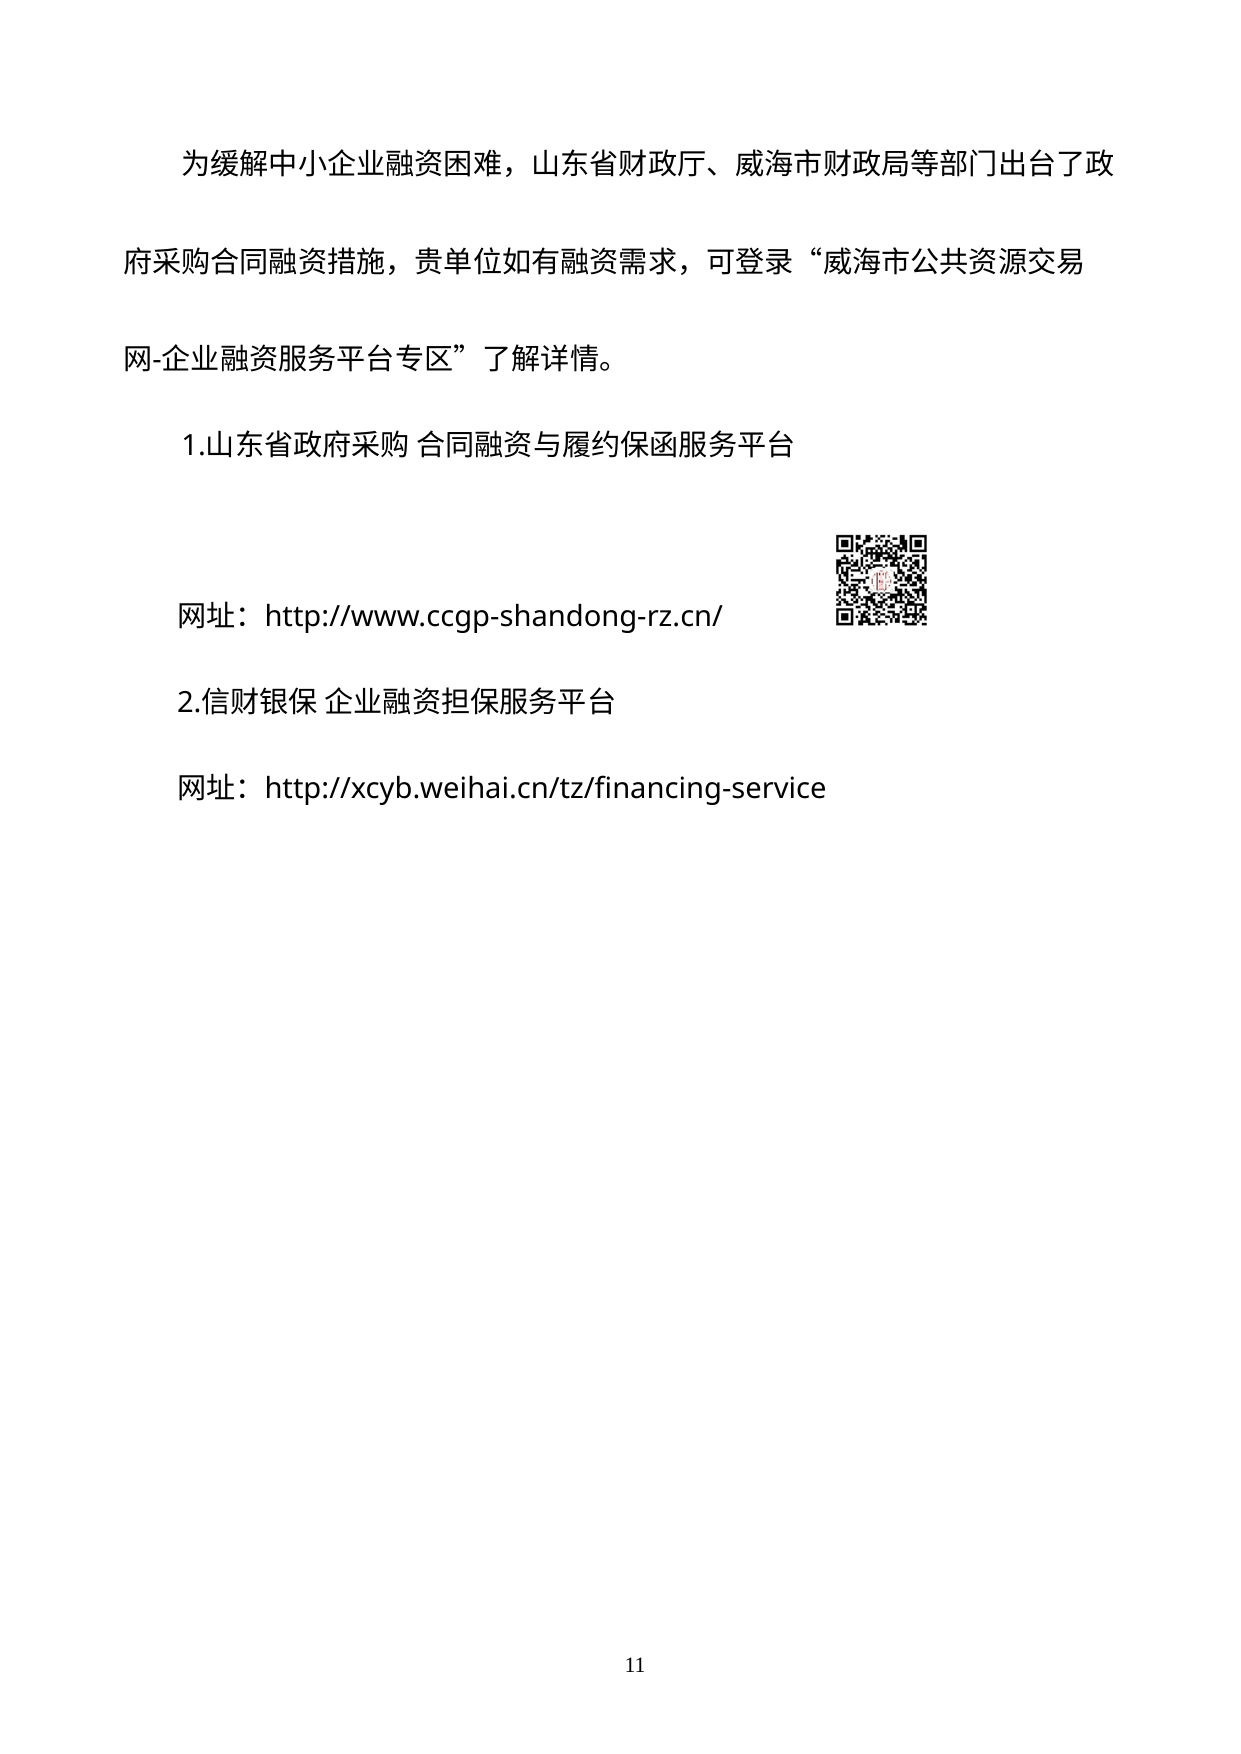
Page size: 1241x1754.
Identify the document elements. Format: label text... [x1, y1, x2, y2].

text 网址：http://xcyb.weihai.cn/tz/financing-service [148, 754, 1122, 819]
text 2.信财银保 企业融资担保服务平台 [148, 668, 1122, 733]
text 1.山东省政府采购 合同融资与履约保函服务平台 [123, 411, 1122, 476]
text 网址：http://www.ccgp-shandong-rz.cn/ [148, 582, 1064, 647]
picture [802, 507, 966, 645]
text 为缓解中小企业融资困难，山东省财政厅、威海市财政局等部门出台了政府采购合同融资措施，贵单位如有融资需求，可登录“威海市公共资源交易网-企业融资服务平台专区”了解详情。 [123, 129, 1122, 389]
